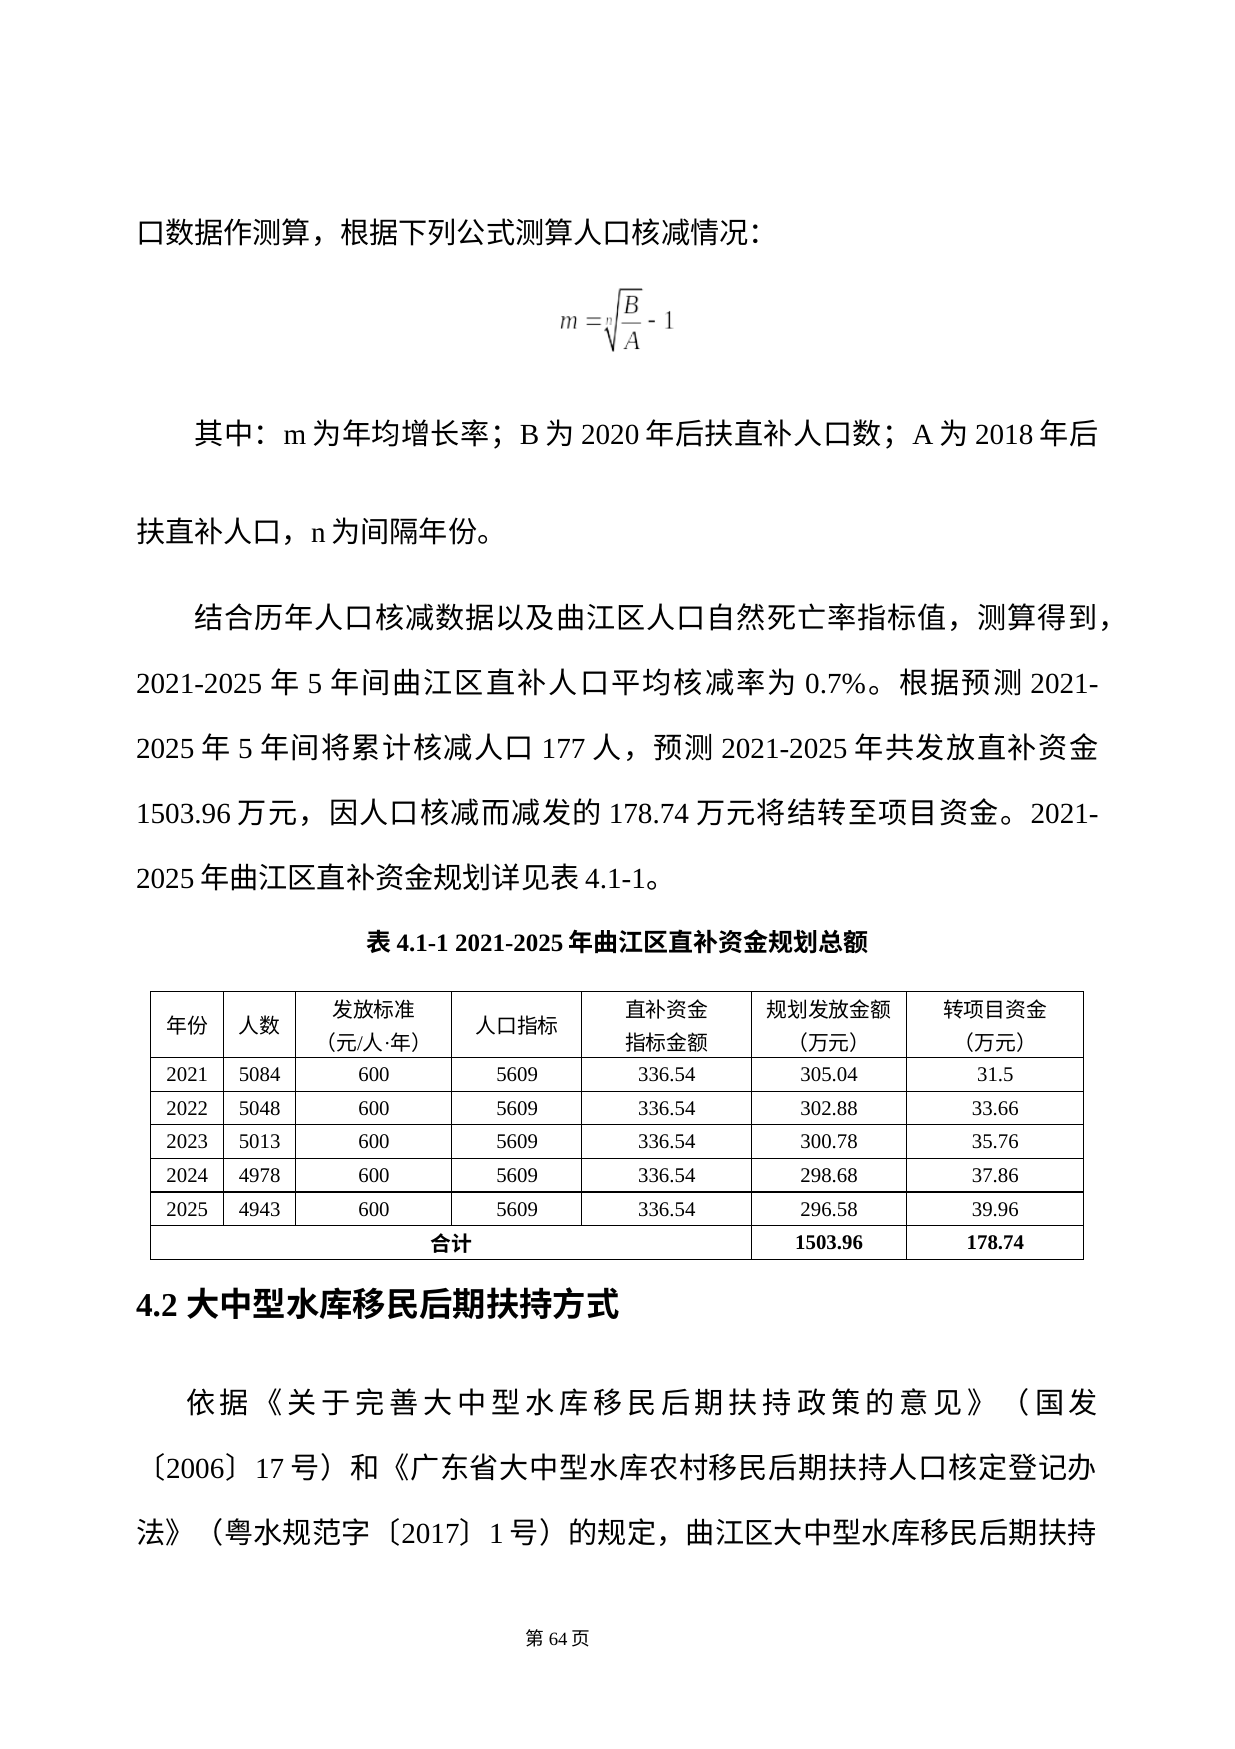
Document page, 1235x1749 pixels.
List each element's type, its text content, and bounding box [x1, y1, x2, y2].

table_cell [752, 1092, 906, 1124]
text 其中：m为年均增长率；B为2020年后扶直补人口数；A为2018年后扶直补人口，n为间隔年份。 [136, 399, 1098, 562]
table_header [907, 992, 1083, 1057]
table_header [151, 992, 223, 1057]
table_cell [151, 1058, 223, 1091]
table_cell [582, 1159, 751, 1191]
subtitle 4.2 大中型水库移民后期扶持方式 [136, 1269, 1098, 1334]
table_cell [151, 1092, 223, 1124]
text 表4.1-1 2021-2025年曲江区直补资金规划总额 [136, 908, 1098, 973]
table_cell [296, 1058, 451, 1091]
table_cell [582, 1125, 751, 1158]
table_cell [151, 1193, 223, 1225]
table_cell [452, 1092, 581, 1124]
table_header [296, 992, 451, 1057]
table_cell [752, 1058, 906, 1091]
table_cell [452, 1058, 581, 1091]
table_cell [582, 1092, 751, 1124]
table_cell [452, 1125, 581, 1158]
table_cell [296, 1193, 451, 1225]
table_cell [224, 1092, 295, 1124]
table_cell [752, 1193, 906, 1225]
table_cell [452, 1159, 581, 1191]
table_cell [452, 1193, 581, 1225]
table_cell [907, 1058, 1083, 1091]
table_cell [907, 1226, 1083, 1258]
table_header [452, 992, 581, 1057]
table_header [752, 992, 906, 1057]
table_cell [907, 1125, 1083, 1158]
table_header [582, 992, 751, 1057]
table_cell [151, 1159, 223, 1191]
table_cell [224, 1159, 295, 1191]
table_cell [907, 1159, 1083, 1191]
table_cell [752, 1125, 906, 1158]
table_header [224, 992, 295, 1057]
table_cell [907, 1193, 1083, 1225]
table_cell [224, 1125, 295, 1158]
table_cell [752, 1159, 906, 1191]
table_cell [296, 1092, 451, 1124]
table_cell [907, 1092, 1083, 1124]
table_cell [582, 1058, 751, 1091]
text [136, 1368, 1098, 1563]
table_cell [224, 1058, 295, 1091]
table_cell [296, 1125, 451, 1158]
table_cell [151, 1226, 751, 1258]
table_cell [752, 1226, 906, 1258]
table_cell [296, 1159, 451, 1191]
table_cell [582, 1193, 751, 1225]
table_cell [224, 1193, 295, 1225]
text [136, 198, 1098, 263]
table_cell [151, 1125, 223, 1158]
text 结合历年人口核减数据以及曲江区人口自然死亡率指标值，测算得到，2021-2025年5年间曲江区直补人口平均核减率为0.7%。根据预测2021-2025年5年间将累计核减人口177人，预测2021-2025年共发放直补资金1503.96万元，因人口核减而减发的178.74万元将结转至项目资金。2021-2025年曲江区直补资金规划详见表4.1-1。 [136, 583, 1098, 908]
